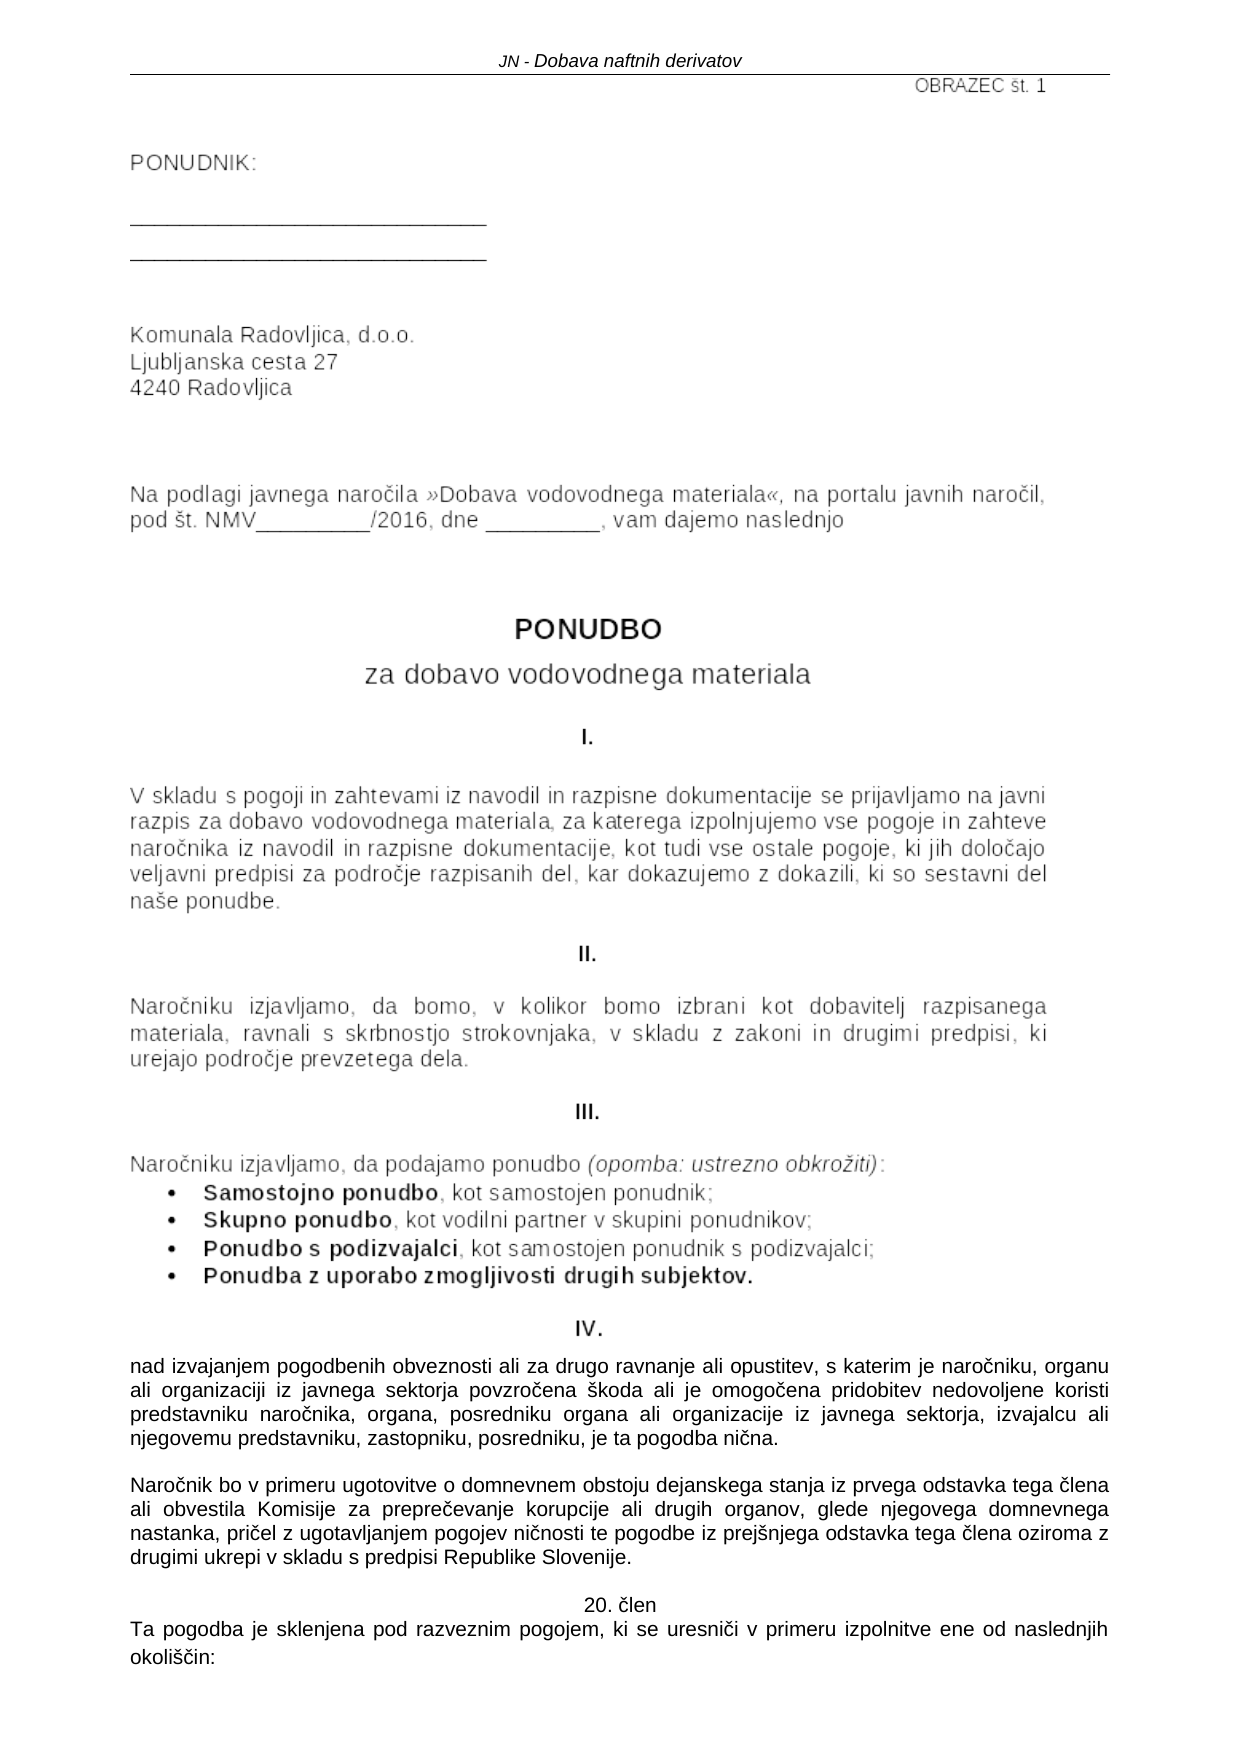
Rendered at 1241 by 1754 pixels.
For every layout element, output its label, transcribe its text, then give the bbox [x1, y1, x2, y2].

text V primeru, da se ugotovi, da je pri izvedbi javnega naročila, na podlagi katerega je sklenjena ta pogodba ali pri izvajanju te pogodbe v imenu ali na račun izvajalca, predstavniku ali posredniku naročnika ali drugega organa ali organizacije iz javnega sektorja obljubil, ponudil ali dal kakšno nedovoljeno korist za pridobitev tega posla ali za sklenitev tega posla pod ugodnejšimi pogoji ali za opustitev dolžnega nadzora nad izvajanjem pogodbenih obveznosti ali za drugo ravnanje ali opustitev, s katerim je naročniku, organu ali organizaciji iz javnega sektorja povzročena škoda ali je omogočena pridobitev nedovoljene koristi predstavniku naročnika, organa, posredniku organa ali organizacije iz javnega sektorja, izvajalcu ali njegovemu predstavniku, zastopniku, posredniku, je ta pogodba nična. [130, 1353, 1110, 1449]
text 20. člen [130, 1593, 1110, 1617]
text Naročnik bo v primeru ugotovitve o domnevnem obstoju dejanskega stanja iz prvega odstavka tega člena ali obvestila Komisije za preprečevanje korupcije ali drugih organov, glede njegovega domnevnega nastanka, pričel z ugotavljanjem pogojev ničnosti te pogodbe iz prejšnjega odstavka tega člena oziroma z drugimi ukrepi v skladu s predpisi Republike Slovenije. [130, 1473, 1110, 1569]
text Ta pogodba je sklenjena pod razveznim pogojem, ki se uresniči v primeru izpolnitve ene od naslednjih okoliščin: [130, 1617, 1110, 1668]
